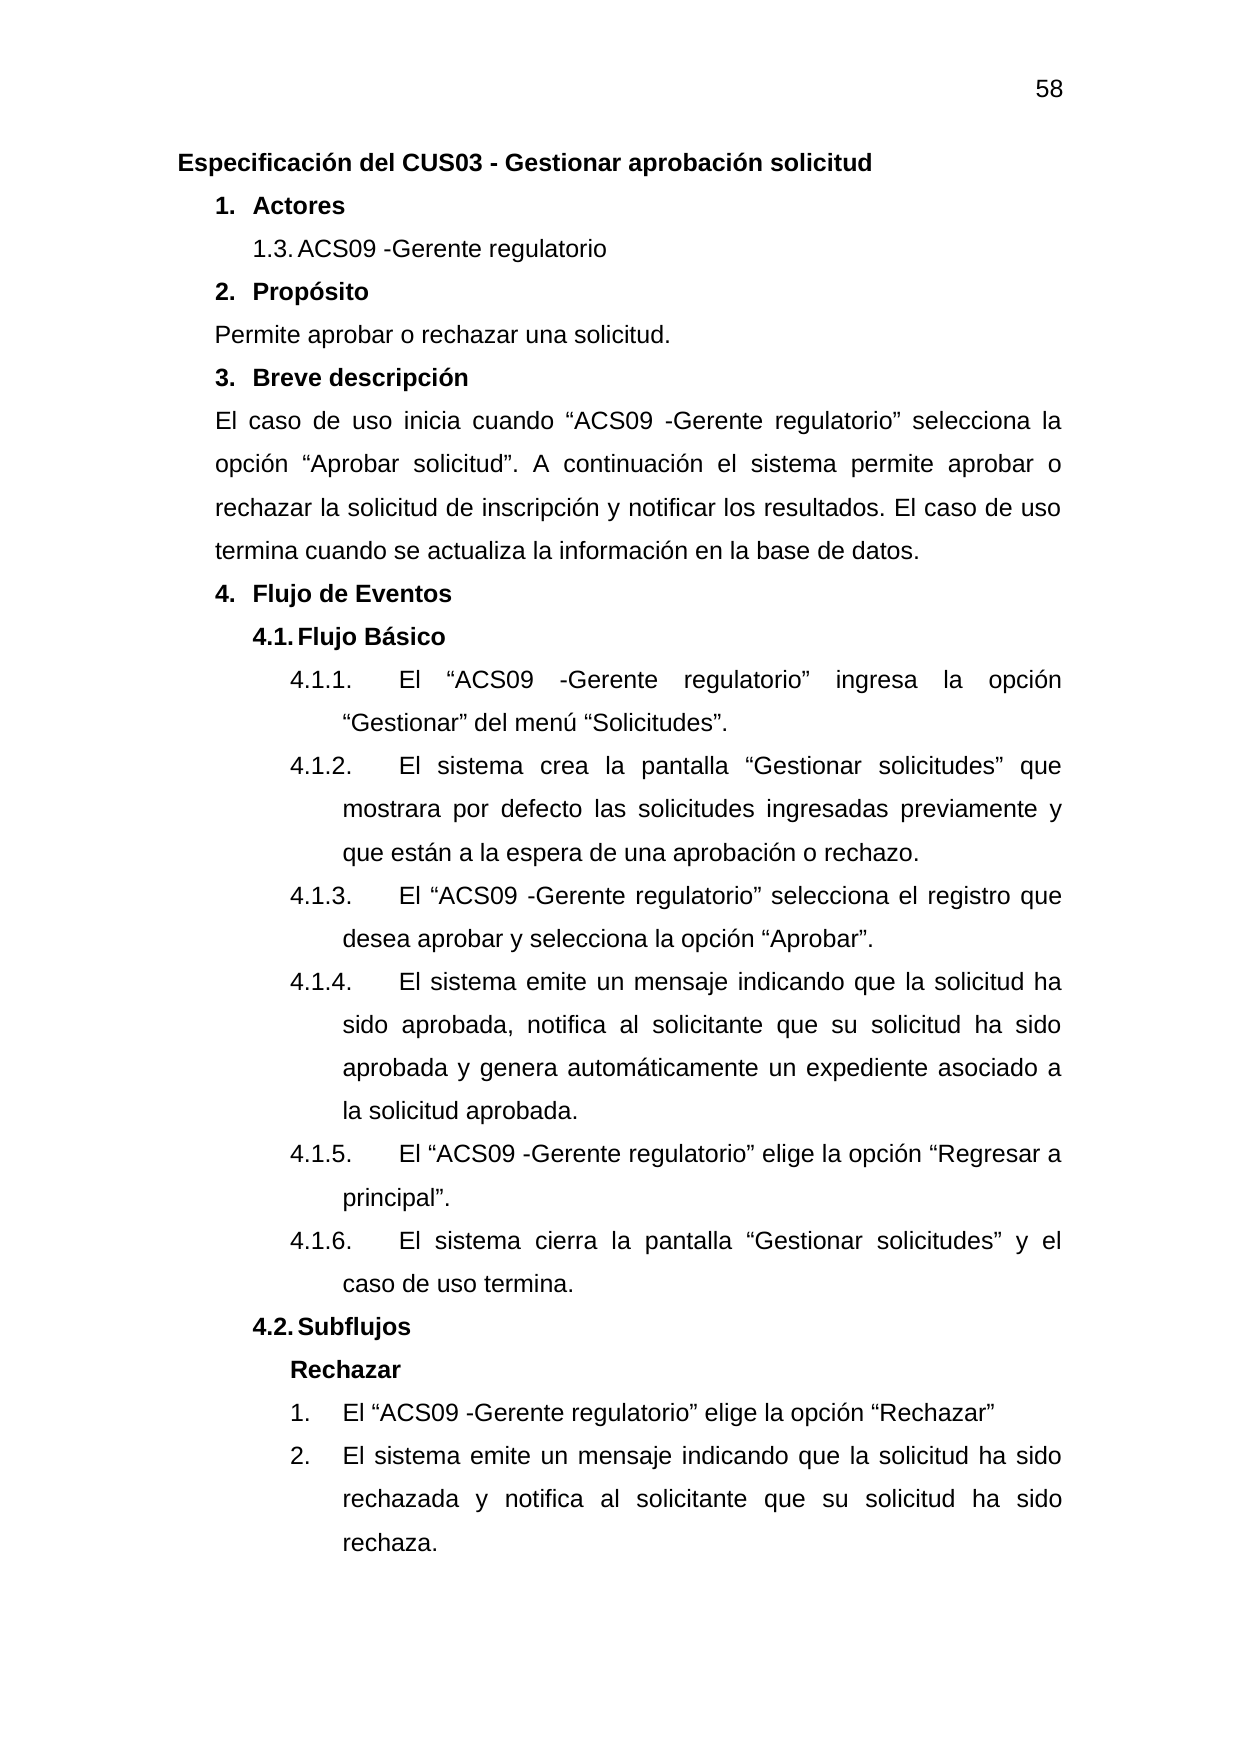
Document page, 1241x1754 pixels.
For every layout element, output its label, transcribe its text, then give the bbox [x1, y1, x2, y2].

text Permite aprobar o rechazar una solicitud. [214, 320, 1063, 349]
list Breve descripción [215, 363, 1063, 392]
list El “ACS09 -Gerente regulatorio” elige la opción “Rechazar” [290, 1398, 1063, 1427]
text Especificación del CUS03 - Gestionar aprobación solicitud [177, 148, 1063, 176]
list Actores [215, 191, 1063, 219]
list El “ACS09 -Gerente regulatorio” ingresa la opción “Gestionar” del menú “Solicitudes”. [290, 665, 1063, 737]
list El sistema emite un mensaje indicando que la solicitud ha sido rechazada y notifica al solicitante que su solicitud ha sido rechaza. [290, 1441, 1063, 1556]
text Rechazar [290, 1355, 1063, 1384]
text El caso de uso inicia cuando “ACS09 -Gerente regulatorio” selecciona la opción “Aprobar solicitud”. A continuación el sistema permite aprobar o rechazar la solicitud de inscripción y notificar los resultados. El caso de uso termina cuando se actualiza la información en la base de datos. [215, 406, 1063, 564]
list Flujo de Eventos [215, 579, 1063, 608]
list El sistema cierra la pantalla “Gestionar solicitudes” y el caso de uso termina. [290, 1226, 1063, 1298]
list El “ACS09 -Gerente regulatorio” elige la opción “Regresar a principal”. [290, 1139, 1063, 1211]
list Propósito [215, 277, 1063, 306]
list Subflujos [252, 1312, 1063, 1341]
list Flujo Básico [252, 622, 1063, 651]
list El sistema crea la pantalla “Gestionar solicitudes” que mostrara por defecto las solicitudes ingresadas previamente y que están a la espera de una aprobación o rechazo. [290, 751, 1063, 866]
list El sistema emite un mensaje indicando que la solicitud ha sido aprobada, notifica al solicitante que su solicitud ha sido aprobada y genera automáticamente un expediente asociado a la solicitud aprobada. [290, 967, 1063, 1125]
list El “ACS09 -Gerente regulatorio” selecciona el registro que desea aprobar y selecciona la opción “Aprobar”. [290, 881, 1063, 953]
list ACS09 -Gerente regulatorio [252, 234, 1063, 263]
